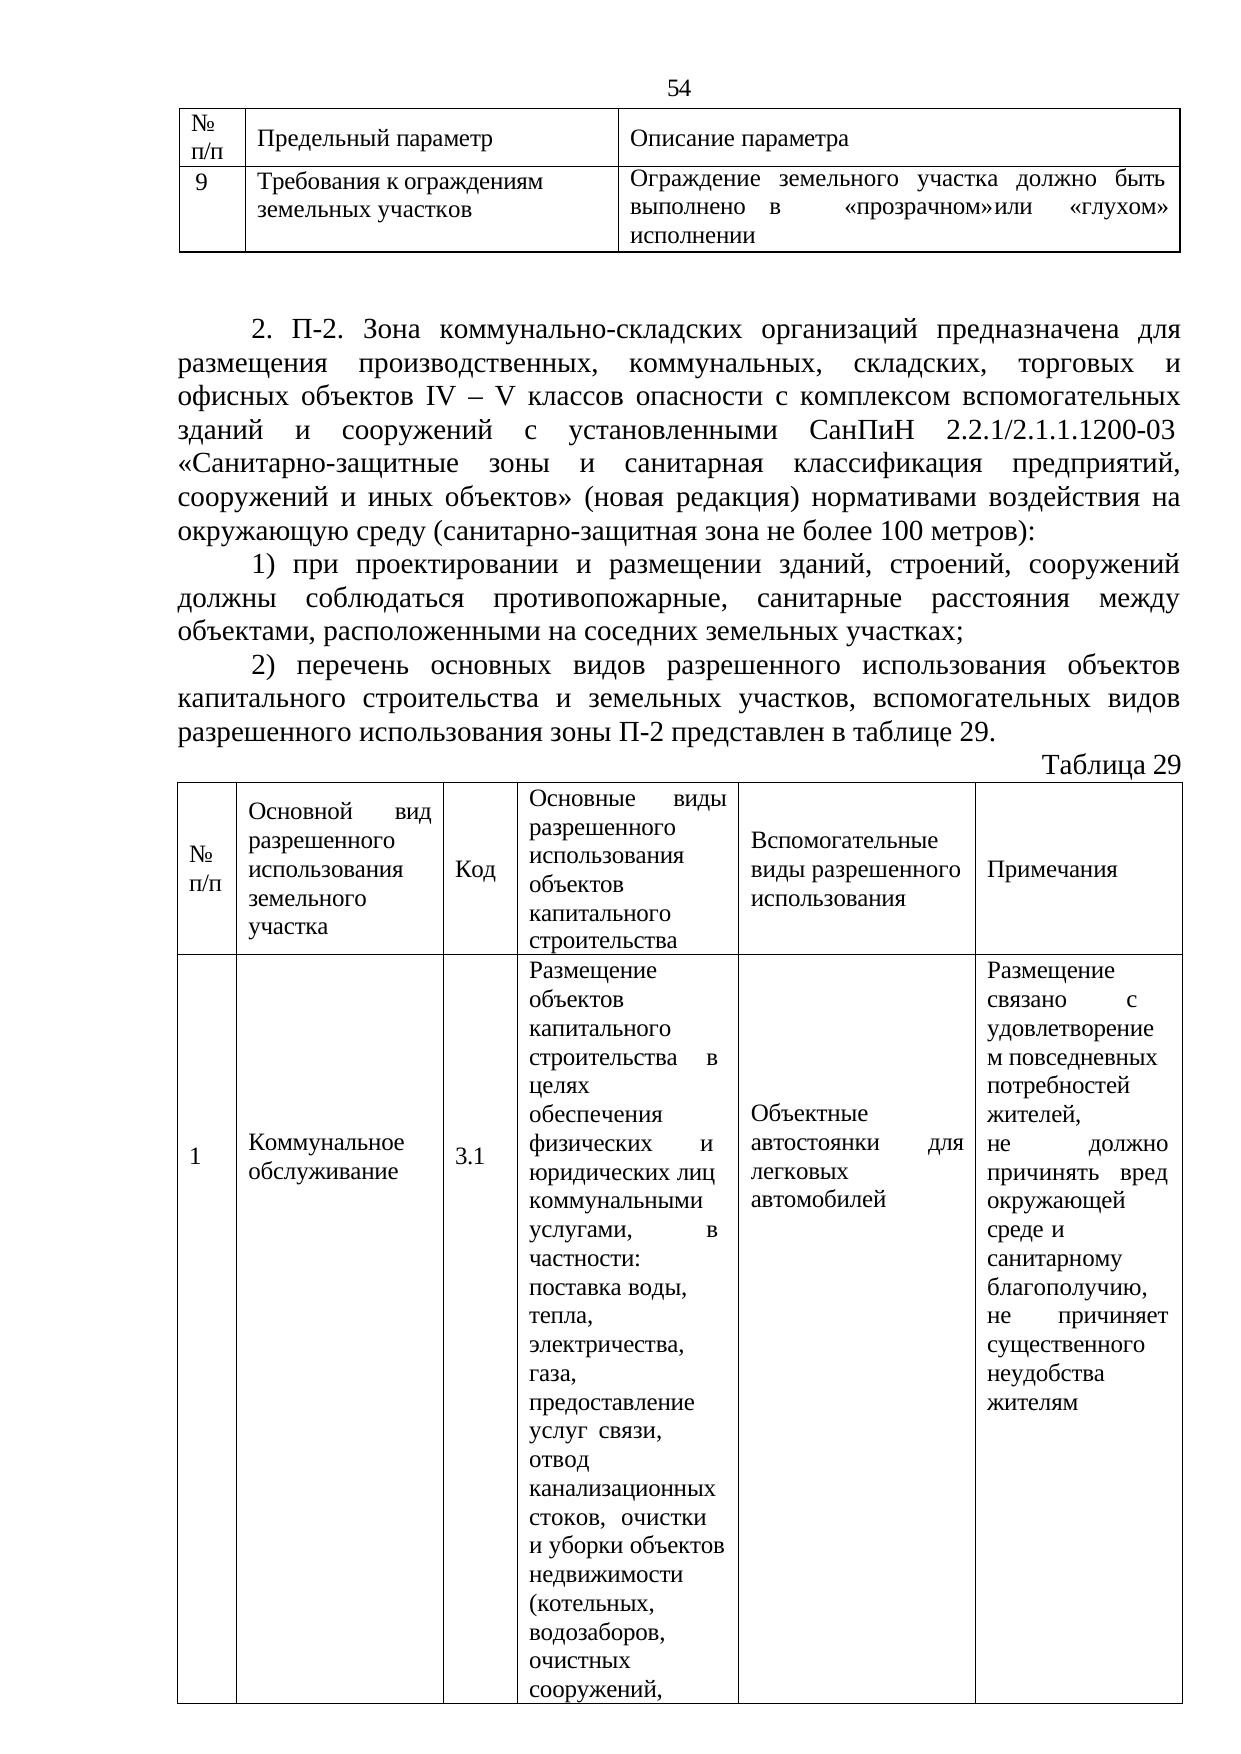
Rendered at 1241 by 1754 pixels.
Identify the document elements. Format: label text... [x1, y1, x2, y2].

list при проектировании и размещении зданий, строений, сооружений должны соблюдаться противопожарные, санитарные расстояния между объектами, расположенными на соседних земельных участках; [177, 546, 1181, 647]
table_cell Коммунальное обслуживание [237, 955, 443, 1703]
table_header Основной вид разрешенного использования земельного участка [237, 783, 443, 954]
table_cell Объектные автостоянки для легковых автомобилей [739, 955, 975, 1703]
table_cell 3.1 [444, 955, 517, 1703]
list П-2. Зона коммунально-складских организаций предназначена для размещения производственных, коммунальных, складских, торговых и офисных объектов IV – V классов опасности с комплексом вспомогательных зданий и сооружений с установленными СанПиН 2.2.1/2.1.1.1200-03 [177, 311, 1182, 446]
table_header Вспомогательные виды разрешенного использования [739, 783, 975, 954]
table_header Предельный параметр [246, 109, 618, 166]
table_cell 9 [180, 167, 245, 251]
table_header Основные виды разрешенного использования объектов капитального строительства [518, 783, 738, 954]
table_header № п/п [180, 109, 245, 166]
table_cell 1 [178, 955, 236, 1703]
table_cell Ограждение земельного участка должно быть выполнено в «прозрачном» или «глухом» исполнении [619, 167, 1179, 251]
table_header Код [444, 783, 517, 954]
table_header № п/п [178, 783, 236, 954]
table_header Примечания [976, 783, 1182, 954]
table_cell Требования к ограждениям земельных участков [246, 167, 618, 251]
table_header Описание параметра [619, 109, 1179, 166]
list перечень основных видов разрешенного использования объектов капитального строительства и земельных участков, вспомогательных видов разрешенного использования зоны П-2 представлен в таблице 29. [177, 647, 1181, 747]
text Таблица 29 [164, 747, 1182, 781]
text «Санитарно-защитные зоны и санитарная классификация предприятий, сооружений и иных объектов» (новая редакция) нормативами воздействия на окружающую среду (санитарно-защитная зона не более 100 метров): [177, 446, 1181, 546]
